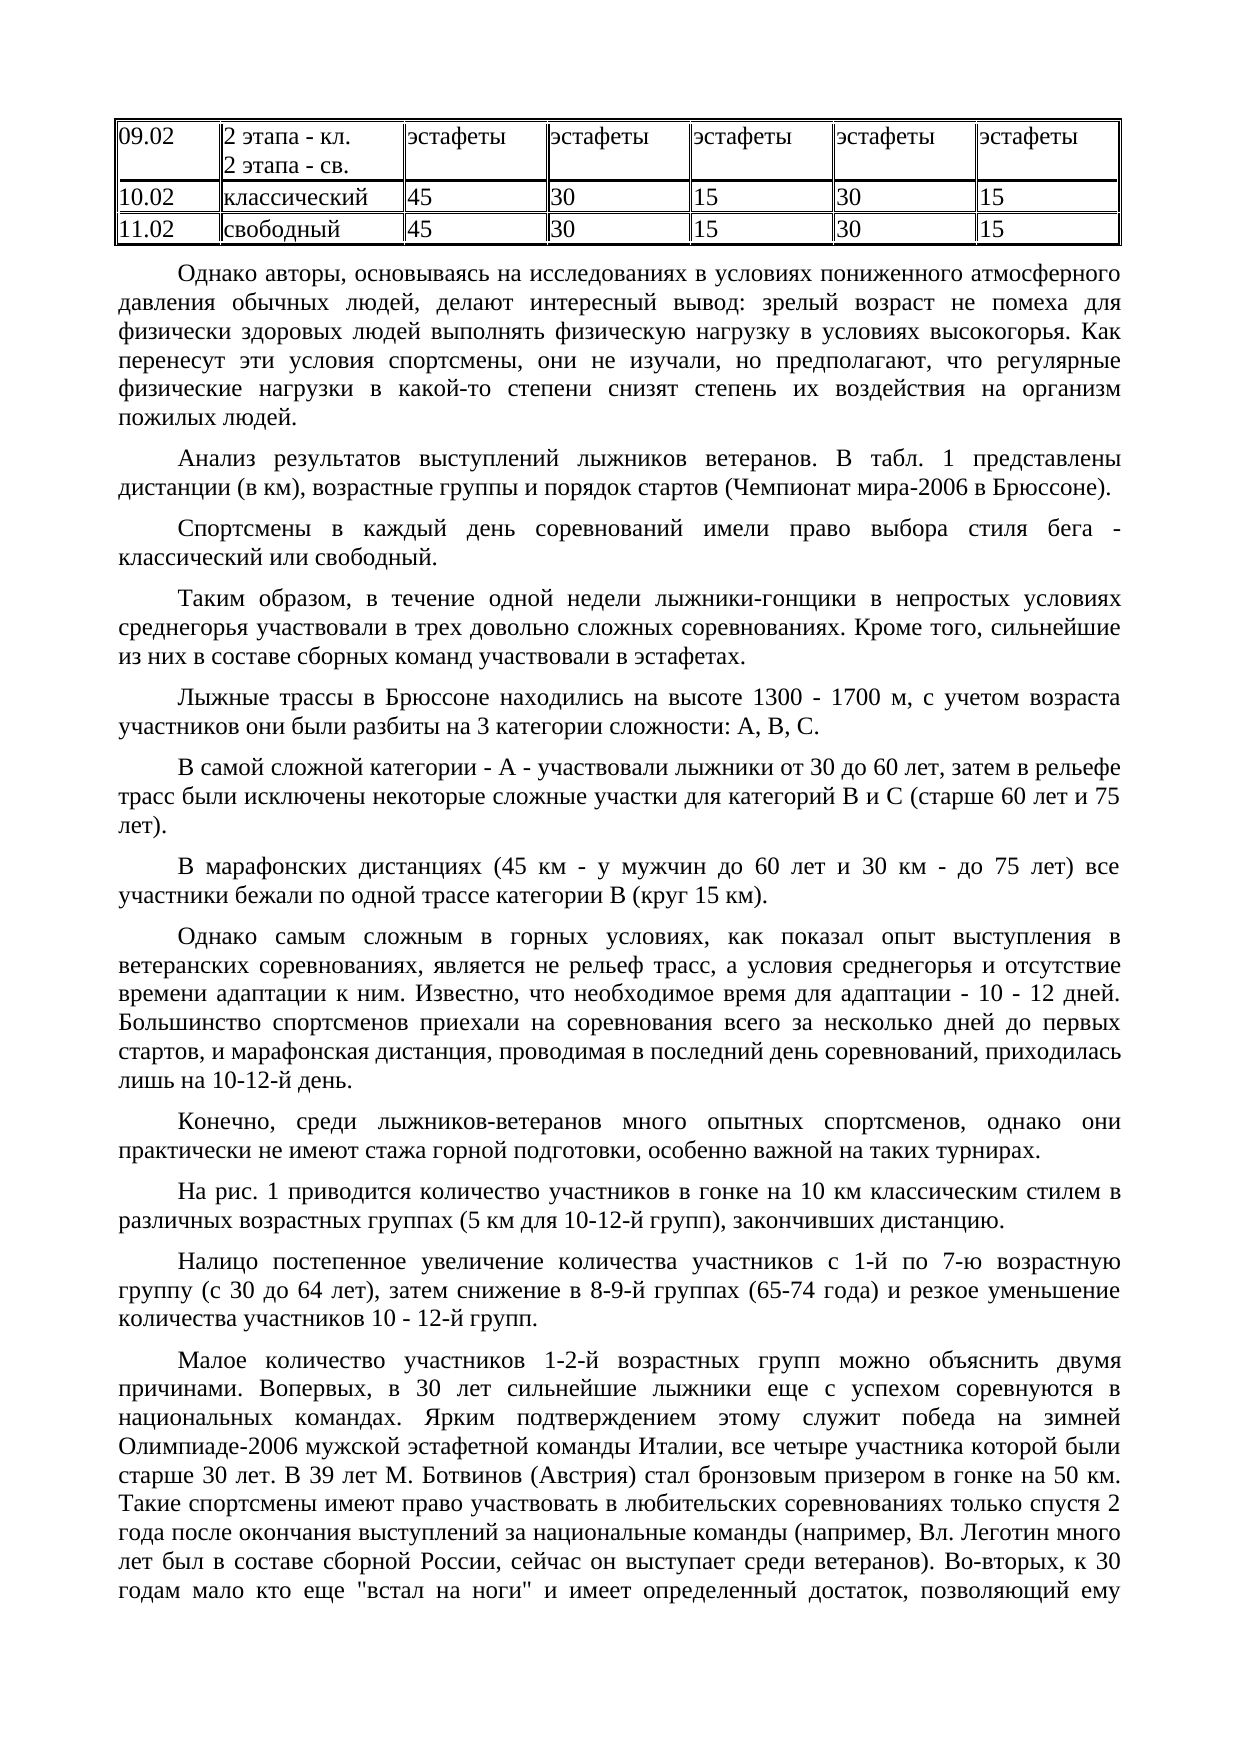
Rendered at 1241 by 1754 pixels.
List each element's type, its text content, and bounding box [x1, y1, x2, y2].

table_cell 15 [692, 182, 832, 211]
table_cell 30 [834, 214, 977, 243]
table_cell классический [223, 182, 403, 211]
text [118, 1345, 1122, 1603]
table_cell свободный [221, 214, 405, 243]
text Налицо постепенное увеличение количества участников с 1-й по 7-ю возрастную группу (с 30 до 64 лет), затем снижение в 8-9-й группах (65-74 года) и резкое уменьшение количества участников 10 - 12-й групп. [118, 1246, 1122, 1332]
table_cell 10.02 [118, 179, 219, 211]
text На рис. 1 приводится количество участников в гонке на классическим стилем в различных возрастных группах ( для 10-12-й групп), закончивших дистанцию. [118, 1176, 1122, 1233]
table_cell 15 [978, 179, 1118, 211]
table_cell 30 [835, 182, 975, 211]
text Однако авторы, основываясь на исследованиях в условиях пониженного атмосферного давления обычных людей, делают интересный вывод: зрелый возраст не помеха для физически здоровых людей выполнять физическую нагрузку в условиях высокогорья. Как перенесут эти условия спортсмены, они не изучали, но предполагают, что регулярные физические нагрузки в какой-то степени снизят степень их воздействия на организм пожилых людей. [118, 258, 1122, 431]
table_cell эстафеты [548, 122, 691, 179]
table_cell 15 [977, 211, 1120, 243]
text Лыжные трассы в Брюссоне находились на высоте 1300 - , с учетом возраста участников они были разбиты на 3 категории сложности: А, В, С. [118, 682, 1122, 740]
table_cell эстафеты [977, 122, 1118, 179]
table_cell 15 [691, 214, 834, 243]
table_cell эстафеты [691, 122, 834, 179]
text Конечно, среди лыжников-ветеранов много опытных спортсменов, однако они практически не имеют стажа горной подготовки, особенно важной на таких турнирах. [118, 1106, 1122, 1163]
table_cell эстафеты [834, 122, 977, 179]
table_cell 45 [405, 211, 548, 243]
table_cell 30 [550, 182, 689, 211]
table_cell 2 этапа - кл. 2 этапа - св. [221, 122, 405, 179]
text Анализ результатов выступлений лыжников ветеранов. В табл. 1 представлены дистанции (в км), возрастные группы и порядок стартов (Чемпионат мира-2006 в Брюссоне). [118, 443, 1122, 501]
table_cell эстафеты [405, 120, 548, 179]
table_cell 09.02 [118, 120, 221, 179]
table_cell 30 [548, 214, 691, 243]
text Спортсмены в каждый день соревнований имели право выбора стиля бега - классический или свободный. [118, 513, 1122, 571]
table_cell 45 [406, 182, 546, 211]
table_cell 11.02 [116, 211, 221, 243]
text Однако самым сложным в горных условиях, как показал опыт выступления в ветеранских соревнованиях, является не рельеф трасс, а условия среднегорья и отсутствие времени адаптации к ним. Известно, что необходимое время для адаптации - 10 - 12 дней. Большинство спортсменов приехали на соревнования всего за несколько дней до первых стартов, и марафонская дистанция, проводимая в последний день соревнований, приходилась лишь на 10-12-й день. [118, 921, 1122, 1093]
text В марафонских дистанциях ( - у мужчин до 60 лет и - до 75 лет) все участники бежали по одной трассе категории В (круг ). [118, 851, 1122, 908]
text В самой сложной категории - А - участвовали лыжники от 30 до 60 лет, затем в рельефе трасс были исключены некоторые сложные участки для категорий В и С (старше 60 лет и 75 лет). [118, 752, 1122, 838]
text Таким образом, в течение одной недели лыжники-гонщики в непростых условиях среднегорья участвовали в трех довольно сложных соревнованиях. Кроме того, сильнейшие из них в составе сборных команд участвовали в эстафетах. [118, 583, 1122, 670]
